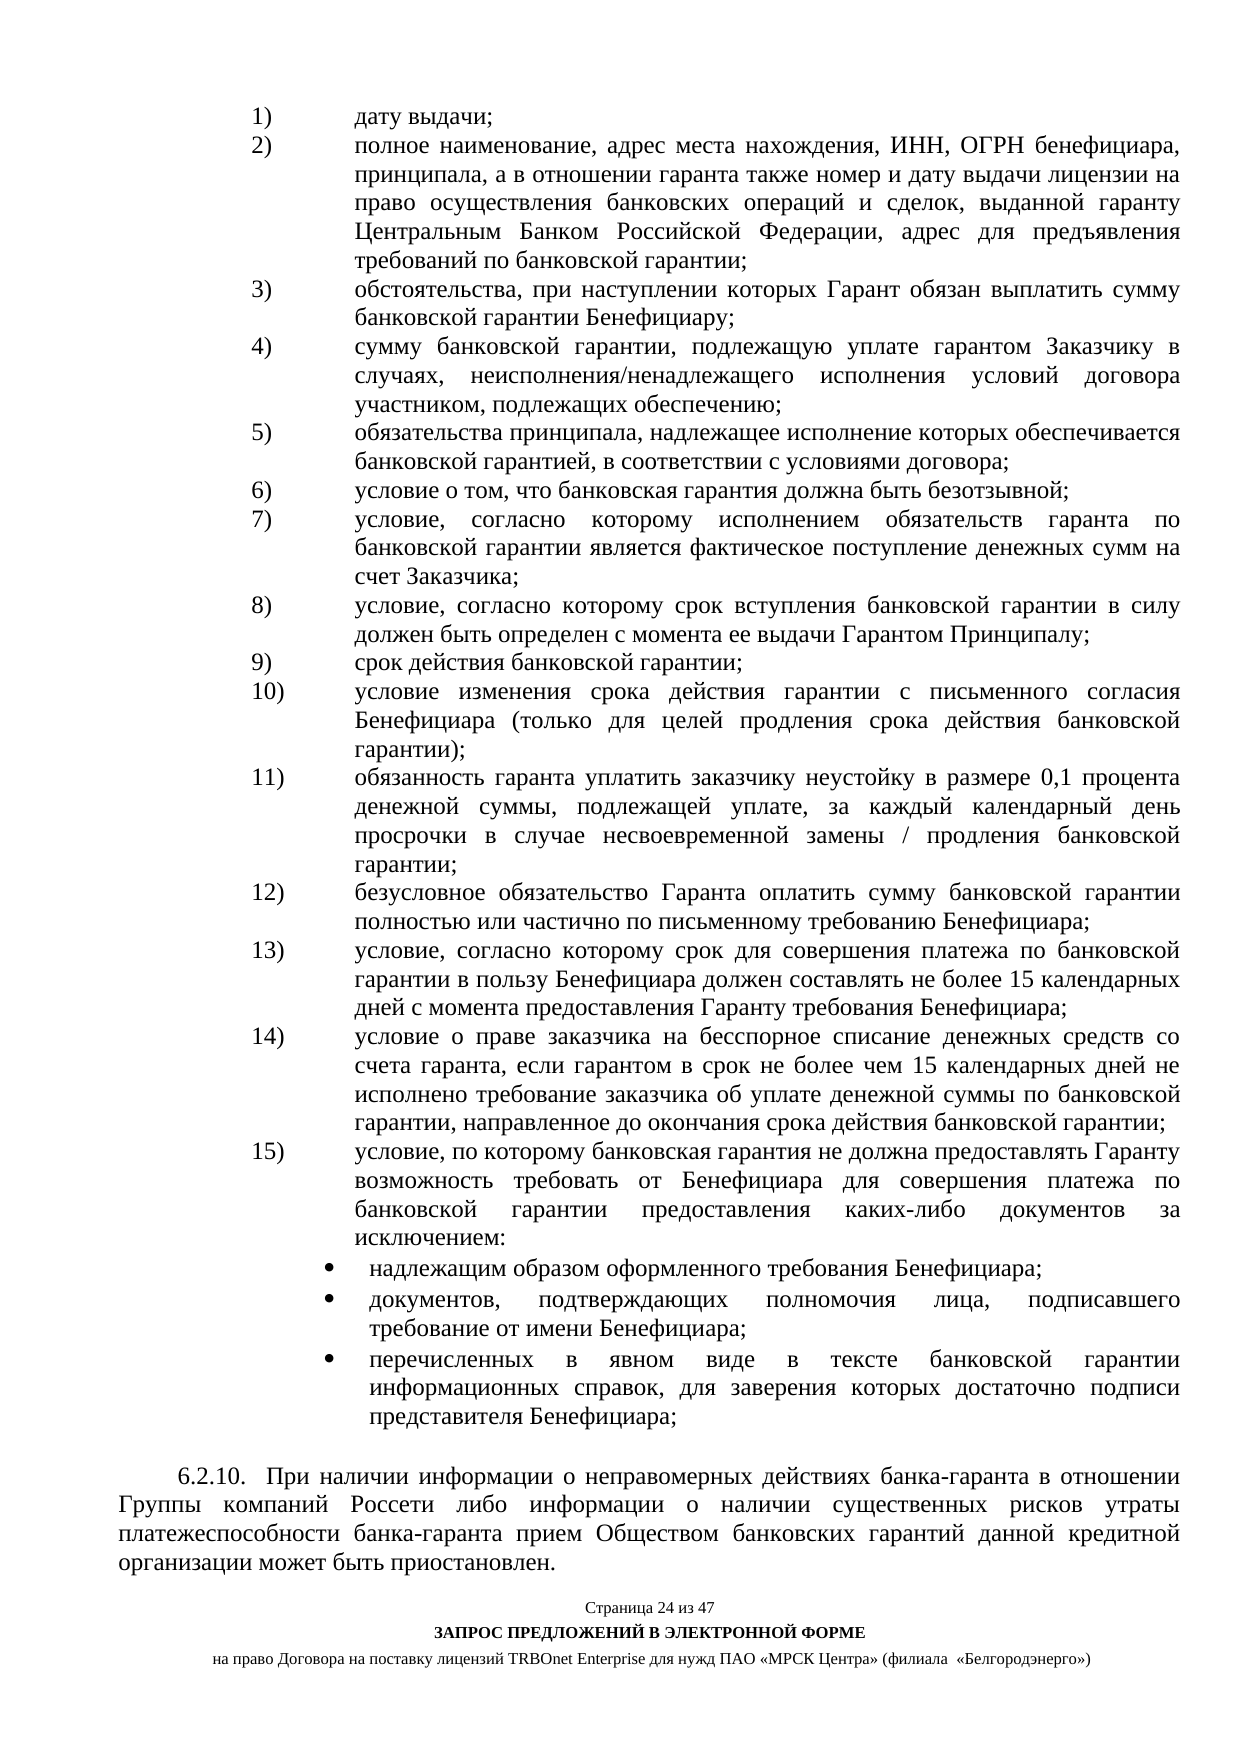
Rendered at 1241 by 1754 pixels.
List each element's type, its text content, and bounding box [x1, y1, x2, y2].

subtitle При наличии информации о неправомерных действиях банка-гаранта в отношении Группы компаний Россети либо информации о наличии существенных рисков утраты платежеспособности банка-гаранта прием Обществом банковских гарантий данной кредитной организации может быть приостановлен. [118, 1461, 1181, 1576]
list дату выдачи; [251, 101, 1181, 130]
list полное наименование, адрес места нахождения, ИНН, ОГРН бенефициара, принципала, а в отношении гаранта также номер и дату выдачи лицензии на право осуществления банковских операций и сделок, выданной гаранту Центральным Банком Российской Федерации, адрес для предъявления требований по банковской гарантии; [251, 130, 1181, 274]
list обстоятельства, при наступлении которых Гарант обязан выплатить сумму банковской гарантии Бенефициару; [251, 274, 1181, 331]
list документов, подтверждающих полномочия лица, подписавшего требование от имени Бенефициара; [325, 1284, 1181, 1342]
list условие, по которому банковская гарантия не должна предоставлять Гаранту возможность требовать от Бенефициара для совершения платежа по банковской гарантии предоставления каких-либо документов за исключением: [251, 1136, 1181, 1251]
list перечисленных в явном виде в тексте банковской гарантии информационных справок, для заверения которых достаточно подписи представителя Бенефициара; [325, 1344, 1181, 1430]
list сумму банковской гарантии, подлежащую уплате гарантом Заказчику в случаях, неисполнения/ненадлежащего исполнения условий договора участником, подлежащих обеспечению; [251, 331, 1181, 417]
list условие о праве заказчика на бесспорное списание денежных средств со счета гаранта, если гарантом в срок не более чем 15 календарных дней не исполнено требование заказчика об уплате денежной суммы по банковской гарантии, направленное до окончания срока действия банковской гарантии; [251, 1021, 1181, 1136]
list надлежащим образом оформленного требования Бенефициара; [325, 1253, 1181, 1282]
list срок действия банковской гарантии; [251, 647, 1181, 676]
list условие о том, что банковская гарантия должна быть безотзывной; [251, 475, 1181, 504]
list условие, согласно которому исполнением обязательств гаранта по банковской гарантии является фактическое поступление денежных сумм на счет Заказчика; [251, 504, 1181, 590]
list условие, согласно которому срок для совершения платежа по банковской гарантии в пользу Бенефициара должен составлять не более 15 календарных дней с момента предоставления Гаранту требования Бенефициара; [251, 935, 1181, 1021]
list условие, согласно которому срок вступления банковской гарантии в силу должен быть определен с момента ее выдачи Гарантом Принципалу; [251, 590, 1181, 647]
list обязанность гаранта уплатить заказчику неустойку в размере 0,1 процента денежной суммы, подлежащей уплате, за каждый календарный день просрочки в случае несвоевременной замены / продления банковской гарантии; [251, 762, 1181, 877]
list безусловное обязательство Гаранта оплатить сумму банковской гарантии полностью или частично по письменному требованию Бенефициара; [251, 877, 1181, 935]
list условие изменения срока действия гарантии с письменного согласия Бенефициара (только для целей продления срока действия банковской гарантии); [251, 676, 1181, 762]
list обязательства принципала, надлежащее исполнение которых обеспечивается банковской гарантией, в соответствии с условиями договора; [251, 417, 1181, 475]
